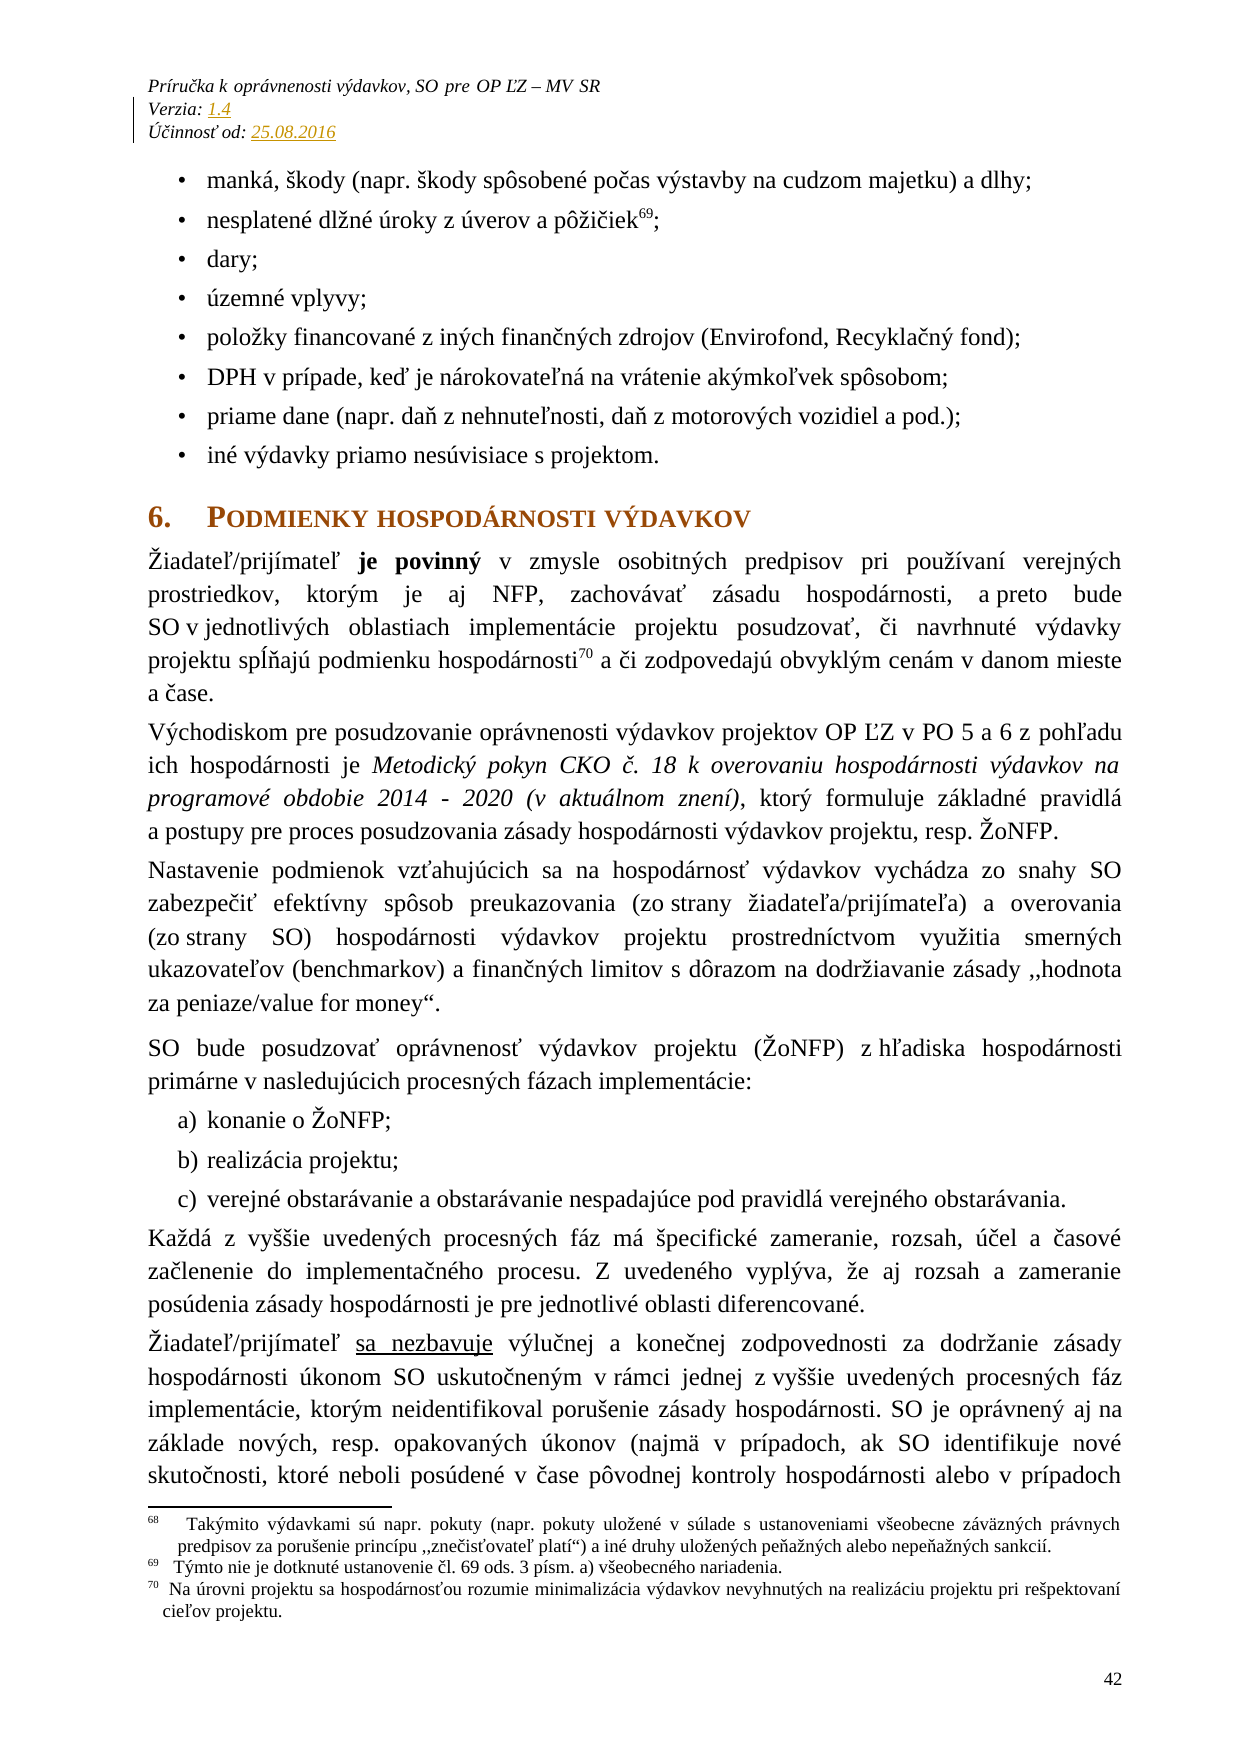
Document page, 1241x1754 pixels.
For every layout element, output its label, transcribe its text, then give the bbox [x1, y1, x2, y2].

list územné vplyvy; [177, 283, 1122, 312]
list priame dane (napr. daň z nehnuteľnosti, daň z motorových vozidiel a pod.); [177, 401, 1122, 430]
list položky financované z iných finančných zdrojov (Envirofond, Recyklačný fond); [177, 322, 1122, 351]
list dary; [177, 244, 1122, 273]
list konanie o ŽoNFP; [177, 1105, 1122, 1134]
list iné výdavky priamo nesúvisiace s projektom. [177, 440, 1122, 469]
text SO bude posudzovať oprávnenosť výdavkov projektu (ŽoNFP) z hľadiska hospodárnosti primárne v nasledujúcich procesných fázach implementácie: [148, 1033, 1122, 1095]
list manká, škody (napr. škody spôsobené počas výstavby na cudzom majetku) a dlhy; [177, 165, 1122, 194]
list verejné obstarávanie a obstarávanie nespadajúce pod pravidlá verejného obstarávania. [177, 1184, 1122, 1213]
list DPH v prípade, keď je nárokovateľná na vrátenie akýmkoľvek spôsobom; [177, 362, 1122, 391]
list realizácia projektu; [177, 1145, 1122, 1173]
text Východiskom pre posudzovanie oprávnenosti výdavkov projektov OP ĽZ v PO 5 a 6 z pohľadu ich hospodárnosti je Metodický pokyn CKO č. 18 k overovaniu hospodárnosti výdavkov na programové obdobie 2014 - 2020 (v aktuálnom znení), ktorý formuluje základné pravidlá a postupy pre proces posudzovania zásady hospodárnosti výdavkov projektu, resp. ŽoNFP. [148, 717, 1122, 845]
text Každá z vyššie uvedených procesných fáz má špecifické zameranie, rozsah, účel a časové začlenenie do implementačného procesu. Z uvedeného vyplýva, že aj rozsah a zameranie posúdenia zásady hospodárnosti je pre jednotlivé oblasti diferencované. [148, 1223, 1122, 1318]
text Nastavenie podmienok vzťahujúcich sa na hospodárnosť výdavkov vychádza zo snahy SO zabezpečiť efektívny spôsob preukazovania (zo strany žiadateľa/prijímateľa) a overovania (zo strany SO) hospodárnosti výdavkov projektu prostredníctvom využitia smerných ukazovateľov (benchmarkov) a finančných limitov s dôrazom na dodržiavanie zásady ,,hodnota za peniaze/value for money“. [148, 856, 1122, 1016]
text Žiadateľ/prijímateľ je povinný v zmysle osobitných predpisov pri používaní verejných prostriedkov, ktorým je aj NFP, zachovávať zásadu hospodárnosti, a preto bude SO v jednotlivých oblastiach implementácie projektu posudzovať, či navrhnuté výdavky projektu spĺňajú podmienku hospodárnosti a či zodpovedajú obvyklým cenám v danom mieste a čase. [148, 546, 1122, 707]
subtitle Podmienky hospodárnosti výdavkov [148, 498, 1122, 534]
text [148, 1328, 1122, 1489]
list nesplatené dlžné úroky z úverov a pôžičiek; [177, 205, 1122, 233]
